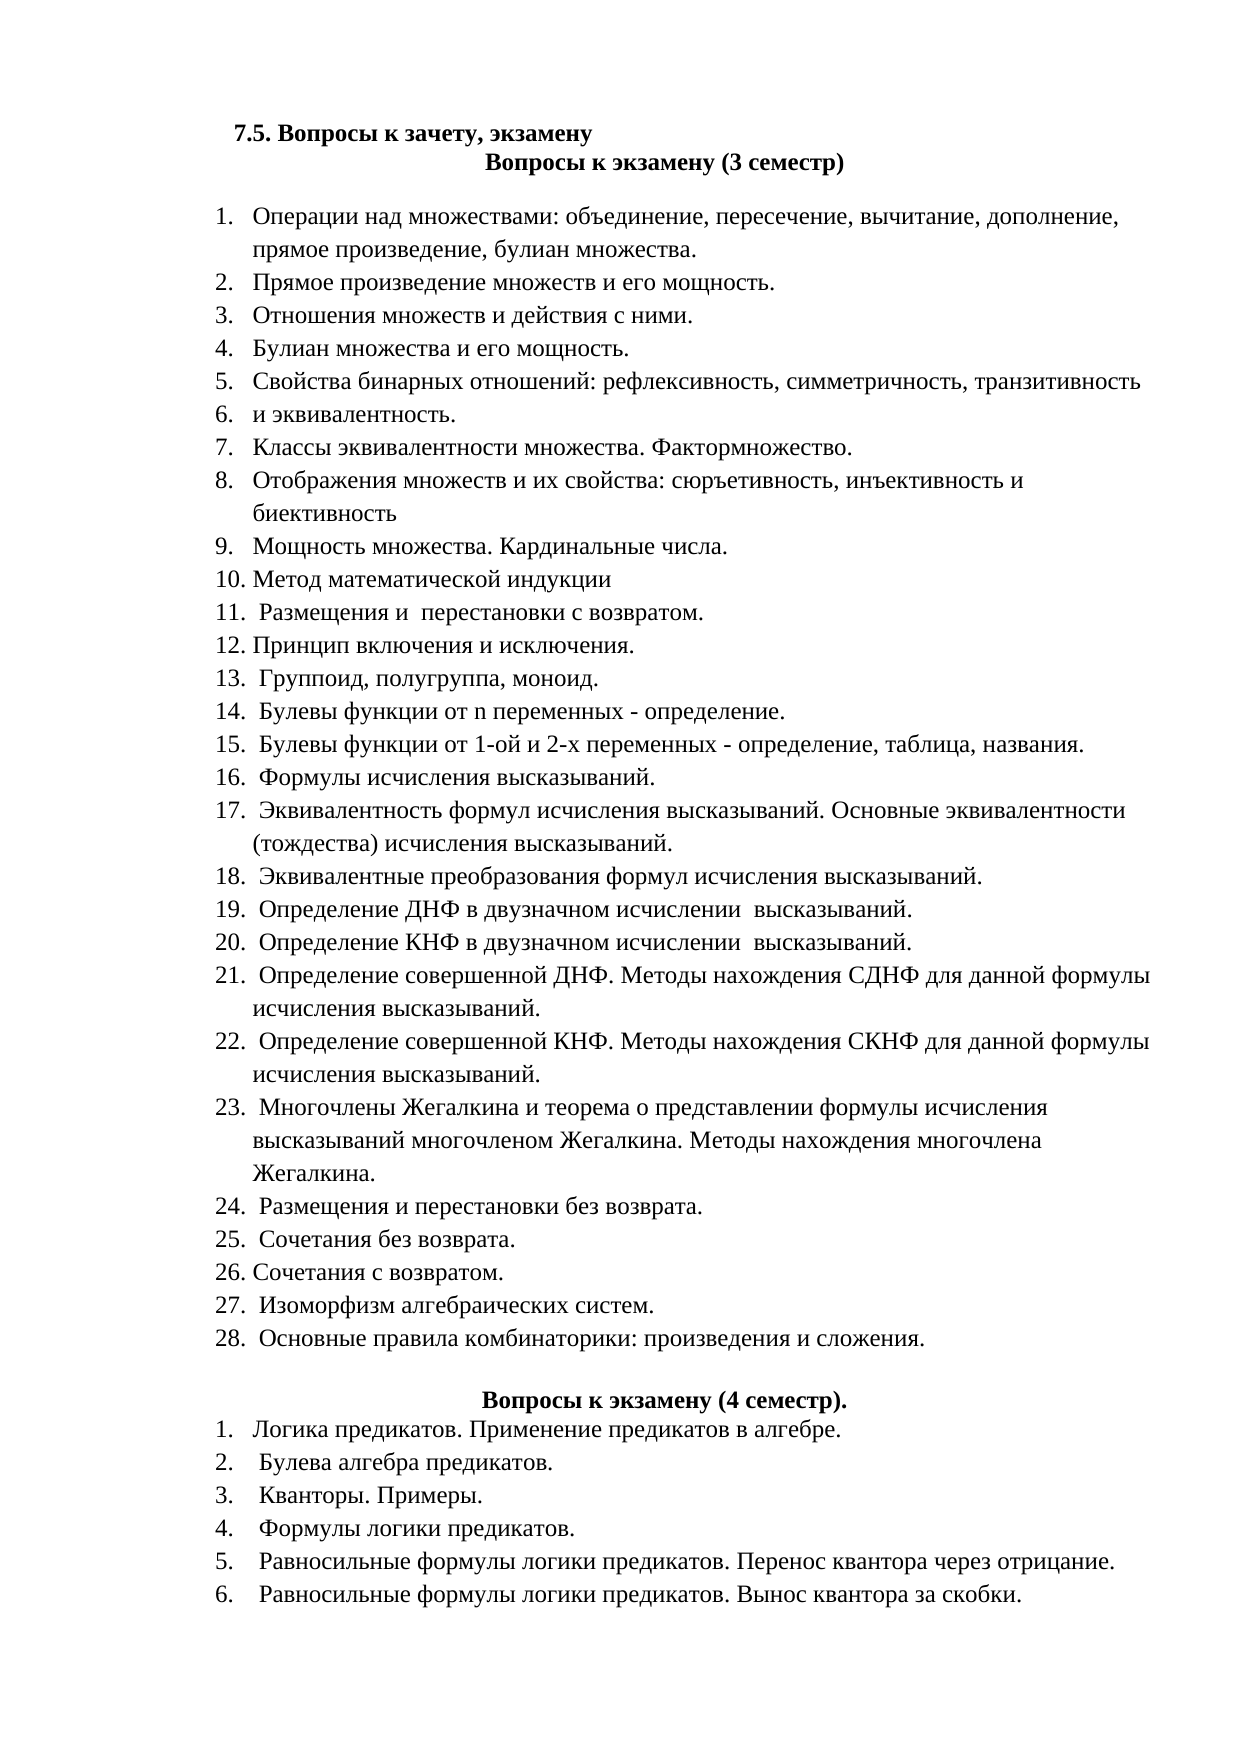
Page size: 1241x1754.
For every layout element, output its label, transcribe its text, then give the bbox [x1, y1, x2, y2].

list Определение совершенной ДНФ. Методы нахождения СДНФ для данной формулы исчисления высказываний. [215, 960, 1152, 1022]
list Отношения множеств и действия с ними. [215, 300, 1152, 328]
list Определение КНФ в двузначном исчислении высказываний. [215, 927, 1152, 956]
list Основные правила комбинаторики: произведения и сложения. [215, 1323, 1152, 1352]
list Сочетания с возвратом. [215, 1257, 1152, 1286]
text 7.5. Вопросы к зачету, экзамену [177, 118, 1152, 147]
list Сочетания без возврата. [215, 1224, 1152, 1253]
list Размещения и перестановки с возвратом. [215, 597, 1152, 626]
list Булевы функции от n переменных - определение. [215, 696, 1152, 725]
list Определение совершенной КНФ. Методы нахождения СКНФ для данной формулы исчисления высказываний. [215, 1026, 1152, 1088]
list Группоид, полугруппа, моноид. [215, 663, 1152, 692]
list Мощность множества. Кардинальные числа. [215, 531, 1152, 560]
list Булевы функции от 1-ой и 2-х переменных - определение, таблица, названия. [215, 729, 1152, 758]
text Вопросы к экзамену (3 семестр) [177, 147, 1152, 176]
list Формулы исчисления высказываний. [215, 762, 1152, 791]
list Булиан множества и его мощность. [215, 333, 1152, 362]
list Кванторы. Примеры. [215, 1480, 1152, 1509]
list Свойства бинарных отношений: рефлексивность, симметричность, транзитивность [215, 366, 1152, 394]
list Равносильные формулы логики предикатов. Перенос квантора через отрицание. [215, 1546, 1152, 1575]
list Прямое произведение множеств и его мощность. [215, 267, 1152, 296]
list Изоморфизм алгебраических систем. [215, 1290, 1152, 1319]
list Размещения и перестановки без возврата. [215, 1191, 1152, 1220]
list Классы эквивалентности множества. Фактормножество. [215, 432, 1152, 461]
list Эквивалентные преобразования формул исчисления высказываний. [215, 861, 1152, 890]
list и эквивалентность. [215, 399, 1152, 428]
list Равносильные формулы логики предикатов. Вынос квантора за скобки. [215, 1579, 1152, 1608]
list Логика предикатов. Применение предикатов в алгебре. [215, 1414, 1152, 1443]
list Эквивалентность формул исчисления высказываний. Основные эквивалентности (тождества) исчисления высказываний. [215, 795, 1152, 857]
list Отображения множеств и их свойства: сюръетивность, инъективность и биективность [215, 465, 1152, 527]
list Принцип включения и исключения. [215, 630, 1152, 659]
list Операции над множествами: объединение, пересечение, вычитание, дополнение, прямое произведение, булиан множества. [215, 201, 1152, 262]
text Вопросы к экзамену (4 семестр). [177, 1385, 1152, 1414]
list Формулы логики предикатов. [215, 1513, 1152, 1542]
list Метод математической индукции [215, 564, 1152, 593]
list Булева алгебра предикатов. [215, 1447, 1152, 1476]
list Многочлены Жегалкина и теорема о представлении формулы исчисления высказываний многочленом Жегалкина. Методы нахождения многочлена Жегалкина. [215, 1092, 1152, 1187]
list Определение ДНФ в двузначном исчислении высказываний. [215, 894, 1152, 923]
